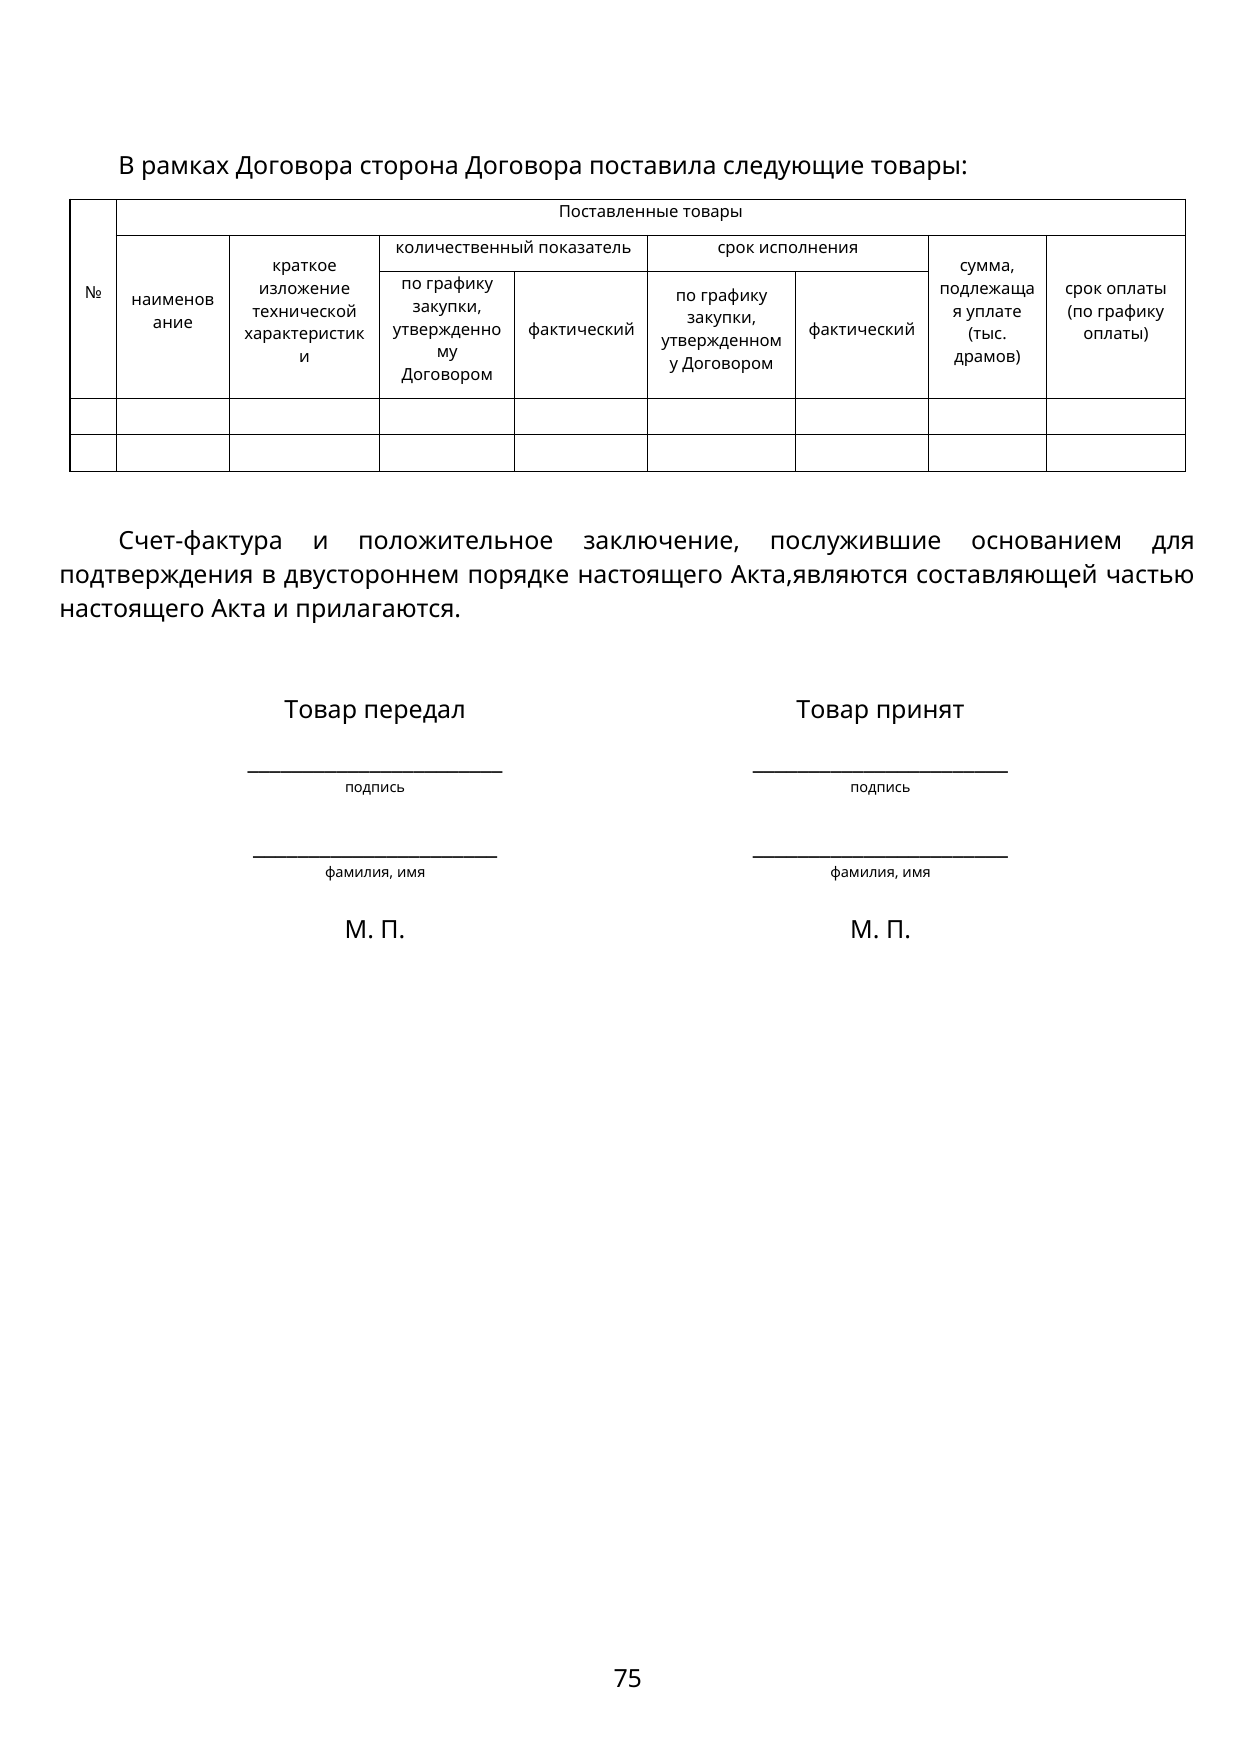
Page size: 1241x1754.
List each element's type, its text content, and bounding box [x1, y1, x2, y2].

table_cell по графику закупки, утвержденному Договором [648, 272, 795, 398]
table_cell [929, 435, 1046, 471]
table_cell ______________________ фамилия, имя [122, 828, 627, 912]
table_cell [71, 399, 116, 434]
table_cell наименование [117, 236, 229, 398]
table_cell М. П. [628, 912, 1133, 963]
table_cell [1047, 399, 1185, 434]
table_cell [515, 435, 647, 471]
table_cell _______________________ фамилия, имя [628, 828, 1133, 912]
table_cell краткое изложение технической характеристики [230, 236, 379, 398]
table_header Товар передал [122, 692, 627, 743]
table_cell [71, 435, 116, 471]
table_header Товар принят [628, 692, 1133, 743]
table_cell [230, 435, 379, 471]
table_cell [648, 435, 795, 471]
table_cell [230, 399, 379, 434]
table_cell срок оплаты (по графику оплаты) [1047, 236, 1185, 398]
text Счет-фактура и положительное заключение, послужившие основанием для подтверждения в двустороннем порядке настоящего Акта,являются составляющей частью настоящего Акта и прилагаются. [59, 522, 1196, 624]
table_cell [380, 399, 514, 434]
table_cell фактический [515, 272, 647, 398]
table_header Поставленные товары [117, 200, 1185, 235]
table_cell по графику закупки, утвержденному Договором [380, 272, 514, 398]
table_cell [1047, 435, 1185, 471]
table_cell [929, 399, 1046, 434]
table_cell М. П. [122, 912, 627, 963]
table_cell [117, 399, 229, 434]
table_cell [796, 399, 928, 434]
table_cell сумма, подлежащая уплате (тыс. драмов) [929, 236, 1046, 398]
table_cell [515, 399, 647, 434]
table_cell [117, 435, 229, 471]
table_cell _______________________ подпись [628, 743, 1133, 827]
table_cell [796, 435, 928, 471]
table_cell фактический [796, 272, 928, 398]
table_cell [380, 435, 514, 471]
table_cell количественный показатель [380, 236, 647, 271]
table_header № [71, 200, 116, 398]
table_cell срок исполнения [648, 236, 928, 271]
text В рамках Договора сторона Договора поставила следующие товары: [59, 148, 1196, 182]
table_cell [648, 399, 795, 434]
table_cell _______________________ подпись [122, 743, 627, 827]
